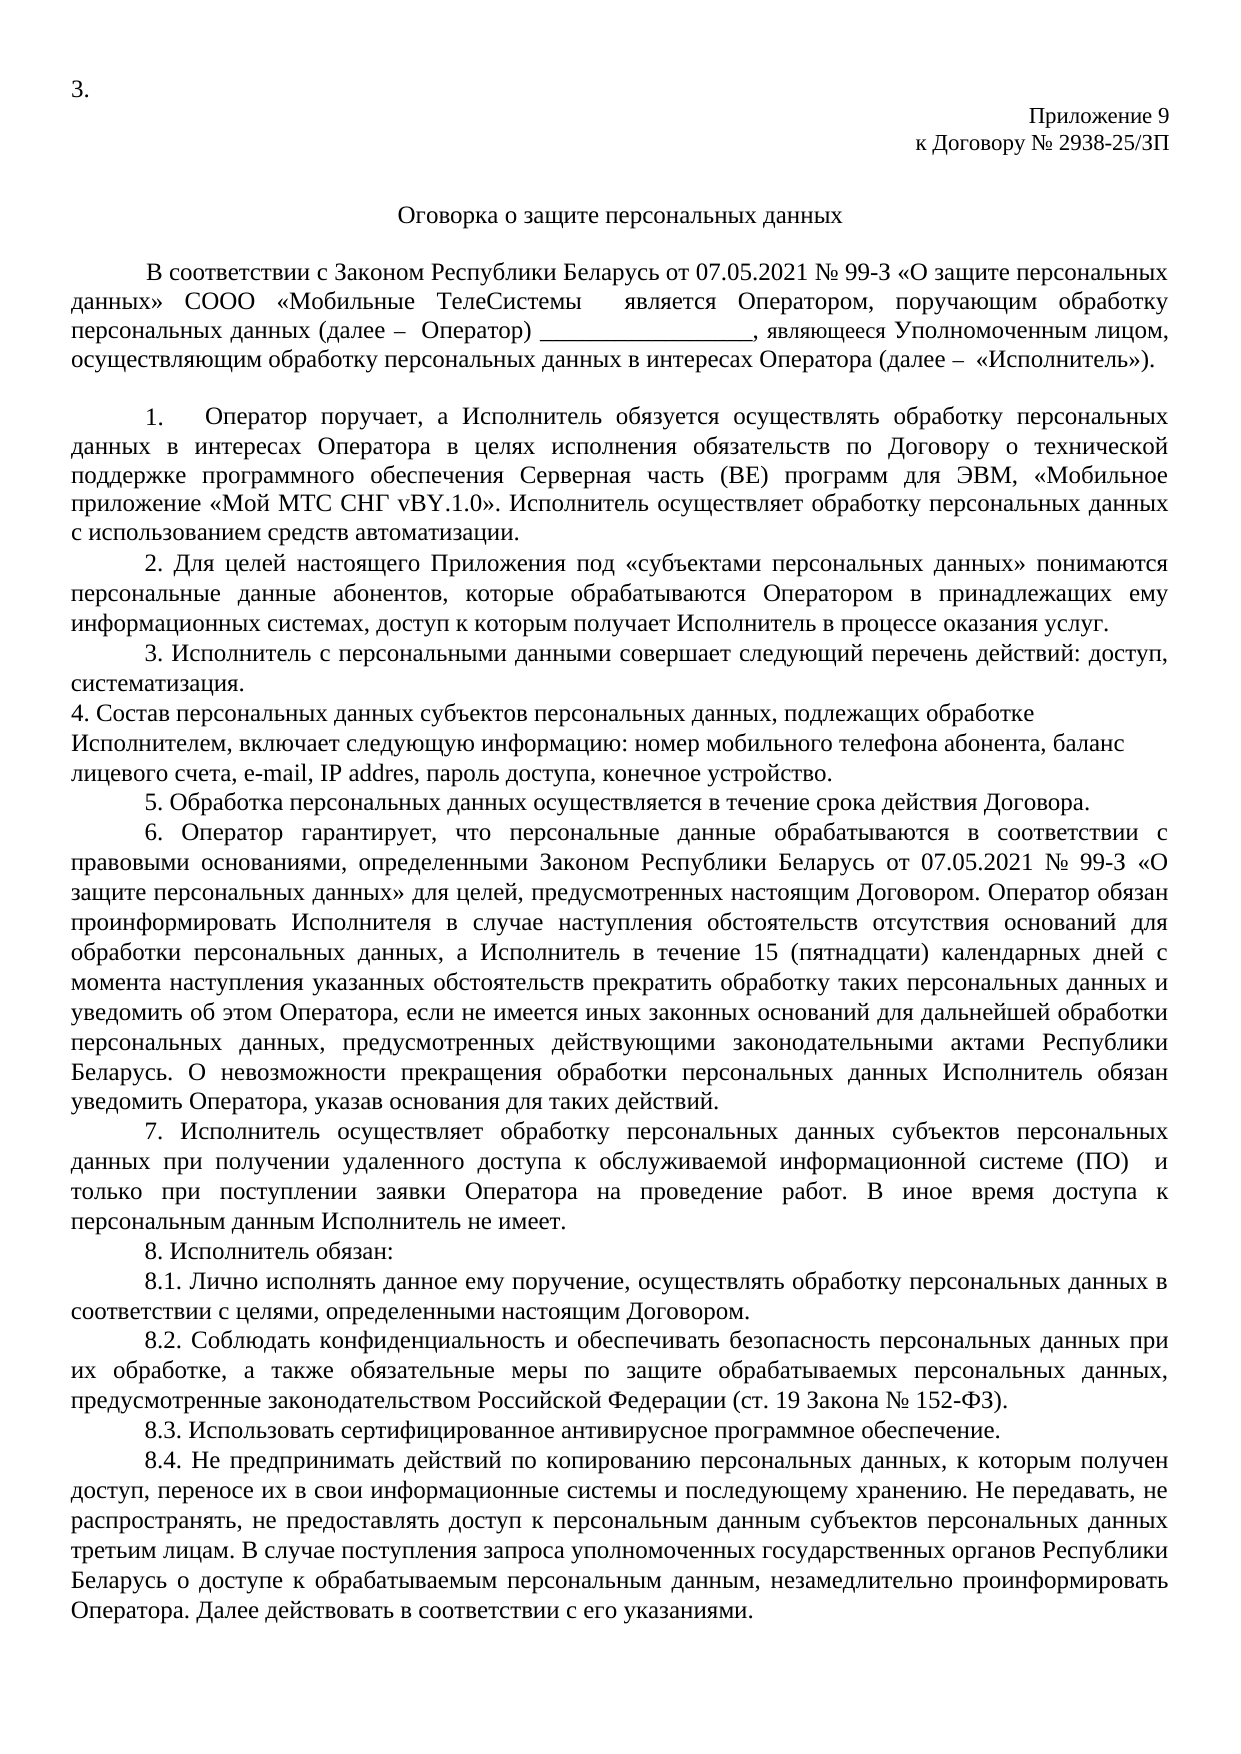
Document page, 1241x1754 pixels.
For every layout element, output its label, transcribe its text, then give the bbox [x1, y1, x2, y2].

text 8.2. Соблюдать конфиденциальность и обеспечивать безопасность персональных данных при их обработке, а также обязательные меры по защите обрабатываемых персональных данных, предусмотренные законодательством Российской Федерации (ст. 19 Закона № 152-ФЗ). [71, 1324, 1169, 1414]
text 8.4. Не предпринимать действий по копированию персональных данных, к которым получен доступ, переносе их в свои информационные системы и последующему хранению. Не передавать, не распространять, не предоставлять доступ к персональным данным субъектов персональных данных третьим лицам. В случае поступления запроса уполномоченных государственных органов Республики Беларусь о доступе к обрабатываемым персональным данным, незамедлительно проинформировать Оператора. Далее действовать в соответствии с его указаниями. [71, 1444, 1169, 1623]
text 4. Состав персональных данных субъектов персональных данных, подлежащих обработке Исполнителем, включает следующую информацию: номер мобильного телефона абонента, баланс лицевого счета, e-mail, IP addres, пароль доступа, конечное устройство. [71, 697, 1169, 786]
text Приложение 9 [71, 103, 1169, 129]
text 7. Исполнитель осуществляет обработку персональных данных субъектов персональных данных при получении удаленного доступа к обслуживаемой информационной системе (ПО) и только при поступлении заявки Оператора на проведение работ. В иное время доступа к персональным данным Исполнитель не имеет. [71, 1115, 1169, 1235]
text 8.3. Использовать сертифицированн . [71, 1414, 1169, 1444]
text Оговорка о защите персональных данных [71, 200, 1169, 229]
text 8.1. Лично исполнять данное ему поручение, осуществлять обработку персональных данных в соответствии с целями, определенными настоящим Договором. [71, 1265, 1169, 1324]
text 1. Оператор поручает, а Исполнитель обязуется осуществлять обработку персональных данных в интересах Оператора в целях исполнения обязательств по Договору о технической поддержке программного обеспечения Серверная часть (BE) программ для ЭВМ, «Мобильное приложение «Мой МТС СНГ vBY.1.0». Исполнитель осуществляет обработку персональных данных с использованием средств автоматизации. [71, 401, 1169, 547]
text В соответствии с Законом Республики Беларусь от 07.05.2021 № 99-З «О защите персональных данных» СООО «Мобильные ТелеСистемы является Оператором, поручающим обработку персональных данных (далее – Оператор) _________________, являющееся Уполномоченным лицом, осуществляющим обработку персональных данных в интересах Оператора (далее – «Исполнитель»). [71, 257, 1169, 372]
text 6. Оператор гарантирует, что персональные данные обрабатываются в соответствии с правовыми основаниями, определенными Законом Республики Беларусь от 07.05.2021 № 99-З «О защите персональных данных» для целей, предусмотренных настоящим Договором. Оператор обязан проинформировать Исполнителя в случае наступления обстоятельств отсутствия оснований для обработки персональных данных, а Исполнитель в течение 15 (пятнадцати) календарных дней с момента наступления указанных обстоятельств прекратить обработку таких персональных данных и уведомить об этом Оператора, если не имеется иных законных оснований для дальнейшей обработки персональных данных, предусмотренных действующими законодательными актами Республики Беларусь. О невозможности прекращения обработки персональных данных Исполнитель обязан уведомить Оператора, указав основания для таких действий. [71, 816, 1169, 1115]
text 5. Обработка персональных данных осуществляется в течение срока действия Договора. [71, 786, 1169, 816]
text 2. Для целей настоящего Приложения под «субъектами персональных данных» понимаются персональные данные абонентов, которые обрабатываются Оператором в принадлежащих ему информационных системах, доступ к которым получает Исполнитель в процессе оказания услуг. [71, 547, 1169, 637]
text к Договору № 2938-25/ЗП [71, 129, 1169, 155]
text 8. Исполнитель обязан: [71, 1235, 1169, 1265]
text 3. Исполнитель с персональными данными совершает следующий перечень действий: доступ, систематизация. [71, 637, 1169, 697]
